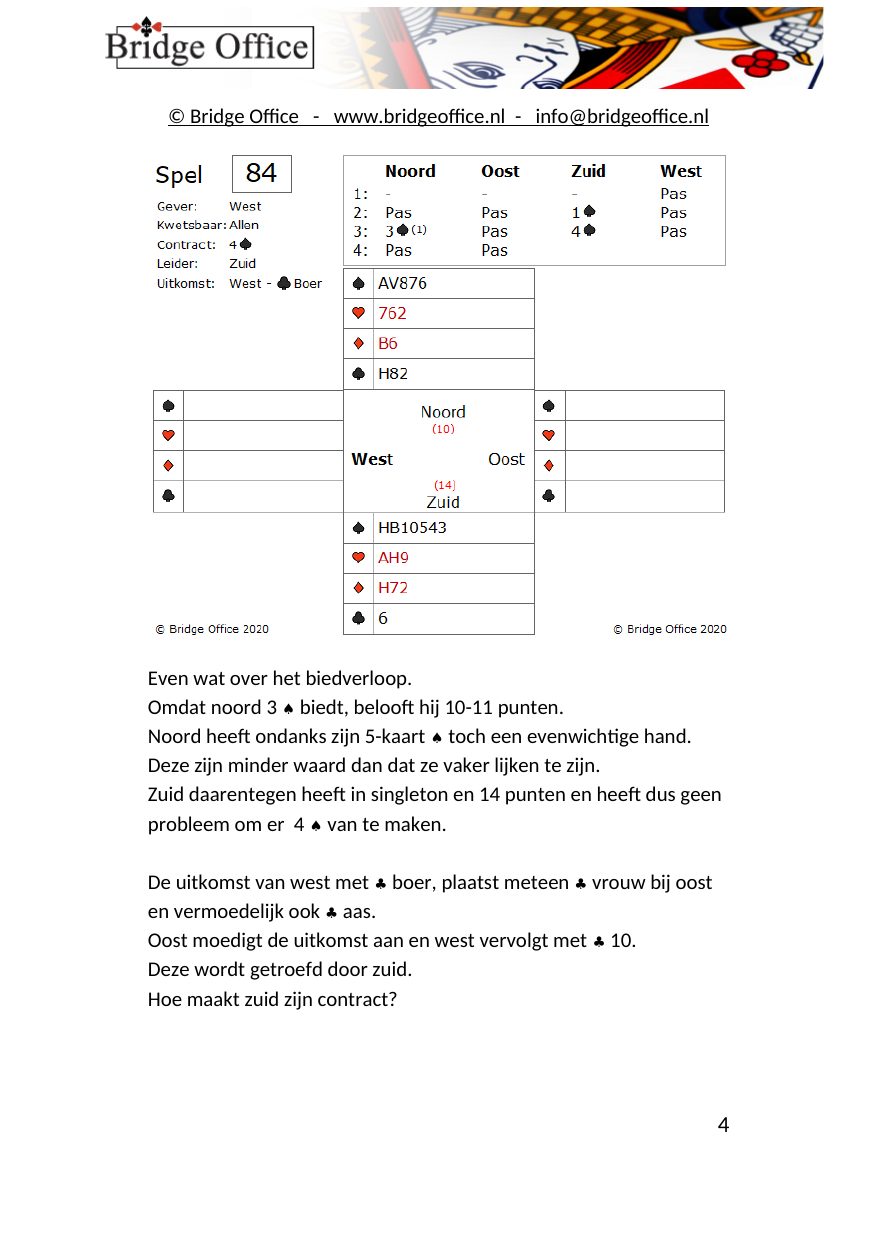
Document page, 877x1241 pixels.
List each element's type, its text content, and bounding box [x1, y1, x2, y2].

text Hoe maakt zuid zijn contract? [148, 986, 729, 1011]
text Omdat noord 3 ♠ biedt, belooft hij 10-11 punten. [148, 694, 729, 719]
picture [78, 7, 824, 89]
picture [147, 147, 730, 640]
text Even wat over het biedverloop. [148, 665, 729, 690]
text De uitkomst van west met ♣ boer, plaatst meteen ♣ vrouw bij oost en vermoedelijk ook ♣ aas. [148, 869, 729, 924]
text Deze wordt getroefd door zuid. [148, 957, 729, 982]
text Oost moedigt de uitkomst aan en west vervolgt met ♣ 10. [148, 927, 729, 953]
text Noord heeft ondanks zijn 5-kaart ♠ toch een evenwichtige hand. [148, 723, 729, 749]
text Deze zijn minder waard dan dat ze vaker lijken te zijn. [148, 752, 729, 778]
text Zuid daarentegen heeft in singleton en 14 punten en heeft dus geen probleem om er 4 ♠ van te maken. [148, 782, 729, 836]
